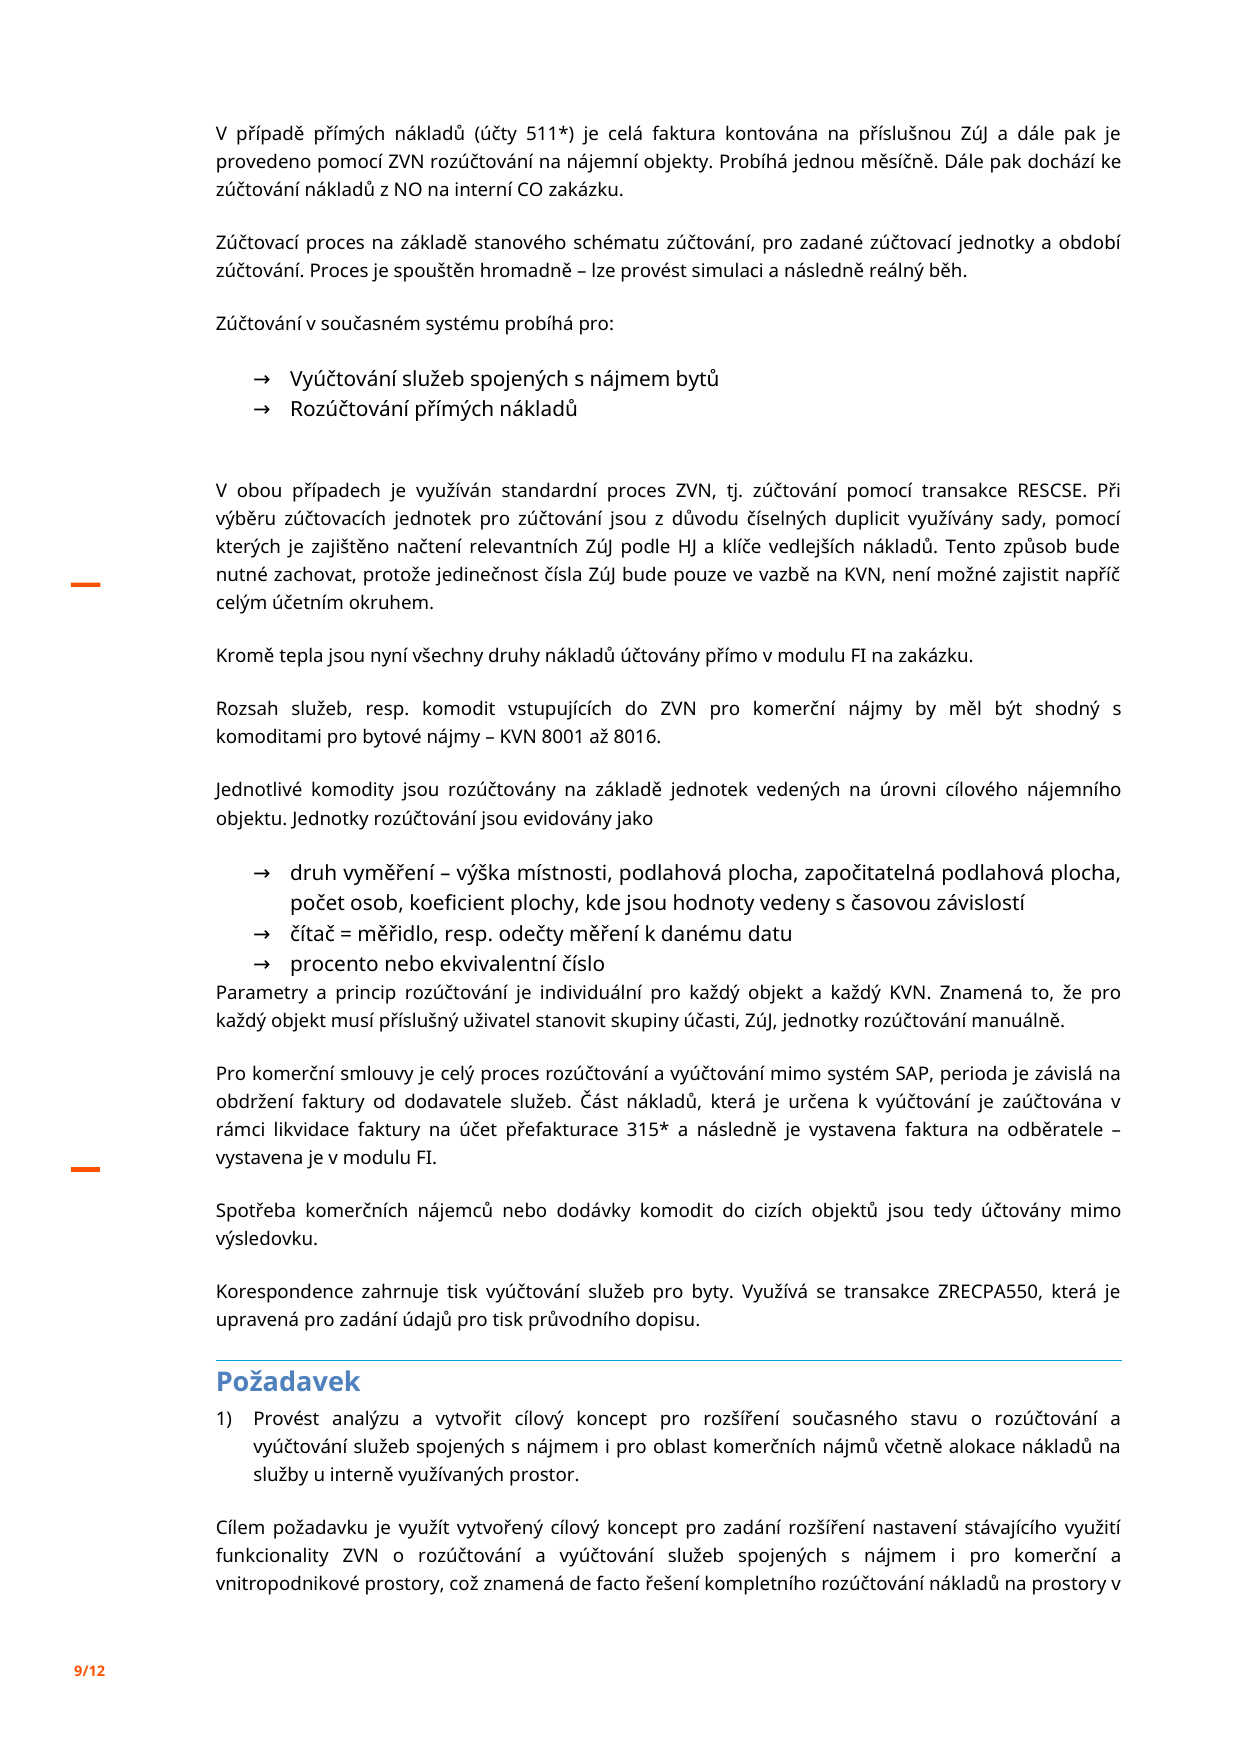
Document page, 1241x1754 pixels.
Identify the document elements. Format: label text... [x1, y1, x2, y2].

list Vyúčtování služeb spojených s nájmem bytů [253, 364, 1122, 392]
list druh vyměření – výška místnosti, podlahová plocha, započitatelná podlahová plocha, počet osob, koeficient plochy, kde jsou hodnoty vedeny s časovou závislostí [253, 858, 1122, 917]
text Parametry a princip rozúčtování je individuální pro každý objekt a každý KVN. Znamená to, že pro každý objekt musí příslušný uživatel stanovit skupiny účasti, ZúJ, jednotky rozúčtování manuálně. [216, 979, 1122, 1033]
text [216, 1514, 1122, 1596]
subtitle Požadavek [216, 1361, 1122, 1400]
text Rozsah služeb, resp. komodit vstupujících do ZVN pro komerční nájmy by měl být shodný s komoditami pro bytové nájmy – KVN 8001 až 8016. [216, 696, 1122, 749]
list Rozúčtování přímých nákladů [253, 394, 1122, 423]
text Korespondence zahrnuje tisk vyúčtování služeb pro byty. Využívá se transakce ZRECPA550, která je upravená pro zadání údajů pro tisk průvodního dopisu. [216, 1279, 1122, 1332]
text Zúčtování v současném systému probíhá pro: [216, 311, 1122, 336]
text Pro komerční smlouvy je celý proces rozúčtování a vyúčtování mimo systém SAP, perioda je závislá na obdržení faktury od dodavatele služeb. Část nákladů, která je určena k vyúčtování je zaúčtována v rámci likvidace faktury na účet přefakturace 315* a následně je vystavena faktura na odběratele – vystavena je v modulu FI. [216, 1061, 1122, 1170]
list čítač = měřidlo, resp. odečty měření k danému datu [253, 919, 1122, 947]
text Zúčtovací proces na základě stanového schématu zúčtování, pro zadané zúčtovací jednotky a období zúčtování. Proces je spouštěn hromadně – lze provést simulaci a následně reálný běh. [216, 230, 1122, 283]
list procento nebo ekvivalentní číslo [253, 949, 1122, 977]
text V případě přímých nákladů (účty 511*) je celá faktura kontována na příslušnou ZúJ a dále pak je provedeno pomocí ZVN rozúčtování na nájemní objekty. Probíhá jednou měsíčně. Dále pak dochází ke zúčtování nákladů z NO na interní CO zakázku. [216, 121, 1122, 202]
list Provést analýzu a vytvořit cílový koncept pro rozšíření současného stavu o rozúčtování a vyúčtování služeb spojených s nájmem i pro oblast komerčních nájmů včetně alokace nákladů na služby u interně využívaných prostor. [216, 1405, 1122, 1487]
text Spotřeba komerčních nájemců nebo dodávky komodit do cizích objektů jsou tedy účtovány mimo výsledovku. [216, 1198, 1122, 1251]
text Jednotlivé komodity jsou rozúčtovány na základě jednotek vedených na úrovni cílového nájemního objektu. Jednotky rozúčtování jsou evidovány jako [216, 777, 1122, 830]
text V obou případech je využíván standardní proces ZVN, tj. zúčtování pomocí transakce RESCSE. Při výběru zúčtovacích jednotek pro zúčtování jsou z důvodu číselných duplicit využívány sady, pomocí kterých je zajištěno načtení relevantních ZúJ podle HJ a klíče vedlejších nákladů. Tento způsob bude nutné zachovat, protože jedinečnost čísla ZúJ bude pouze ve vazbě na KVN, není možné zajistit napříč celým účetním okruhem. [216, 478, 1122, 615]
text Kromě tepla jsou nyní všechny druhy nákladů účtovány přímo v modulu FI na zakázku. [216, 643, 1122, 668]
